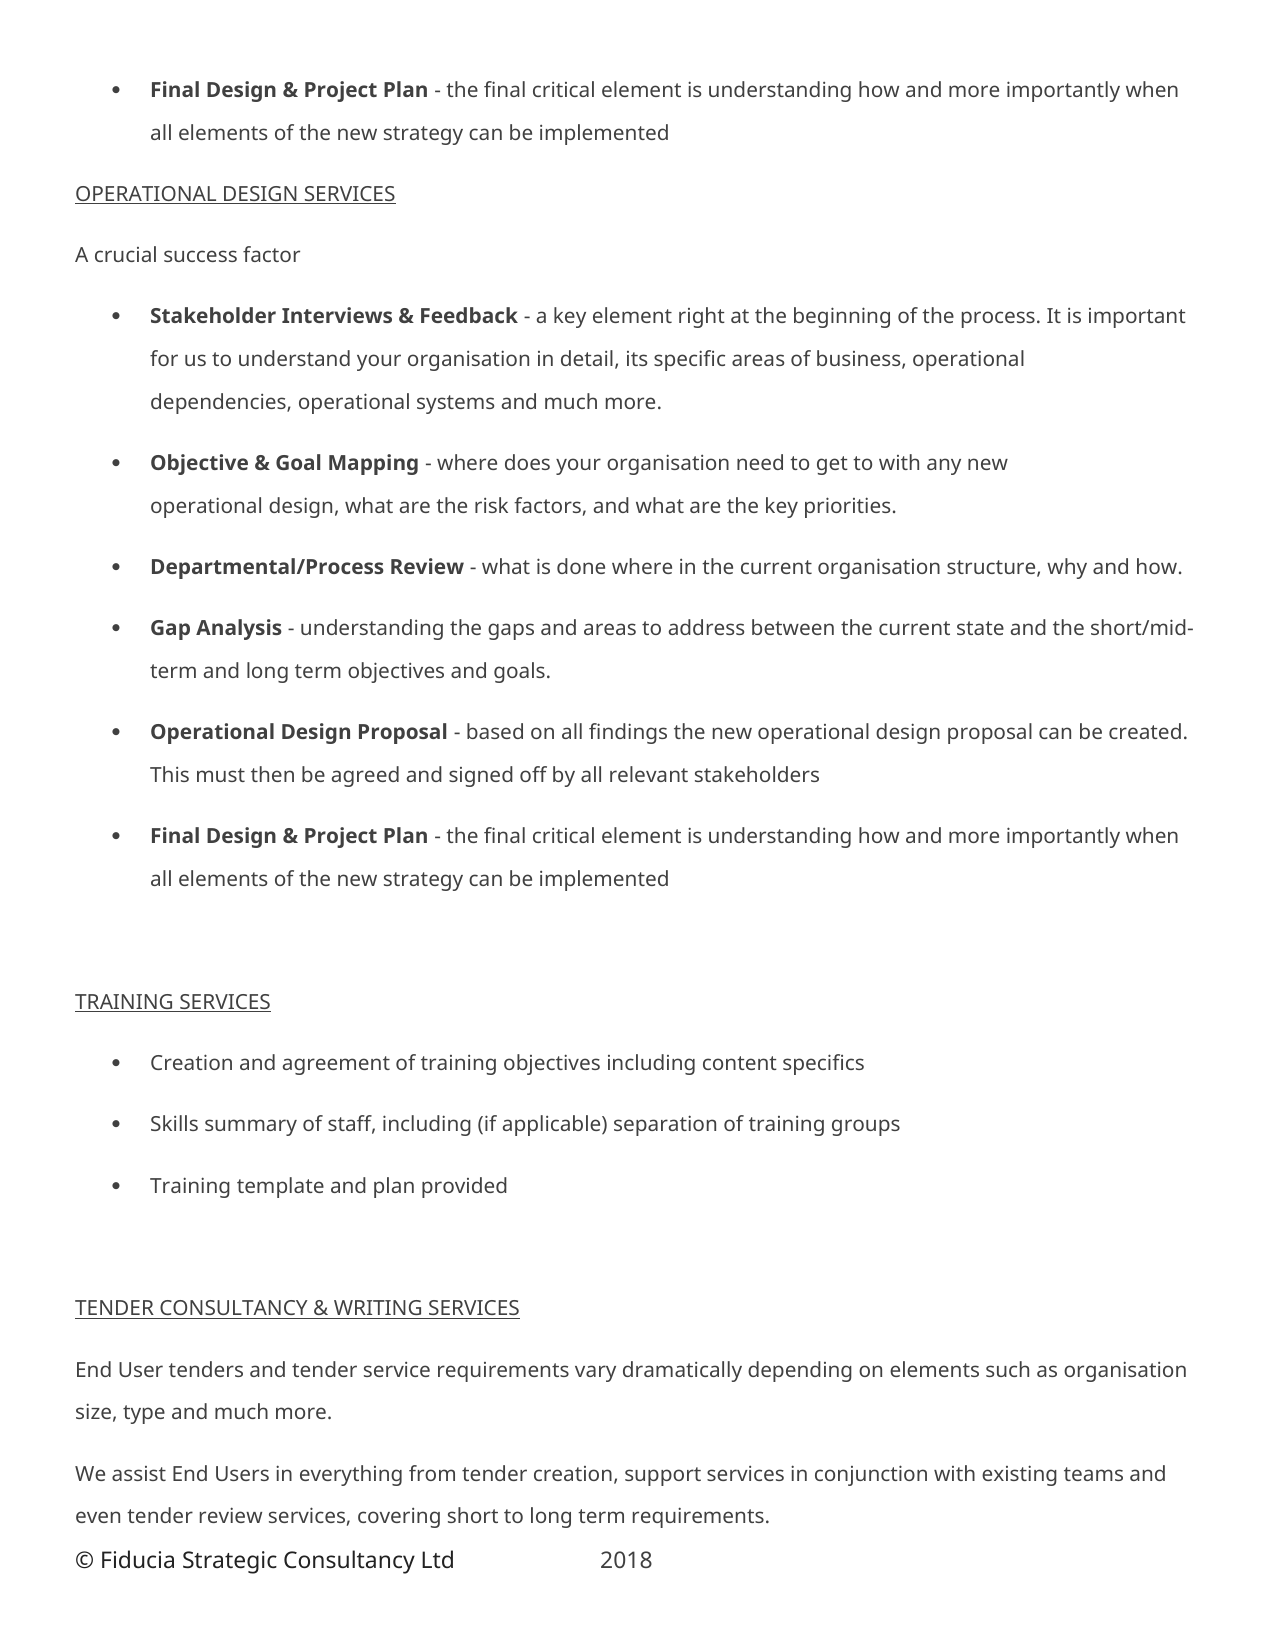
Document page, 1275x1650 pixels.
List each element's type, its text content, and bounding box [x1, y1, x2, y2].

text OPERATIONAL DESIGN SERVICES [75, 179, 1200, 207]
list Training template and plan provided [112, 1171, 1200, 1199]
text TENDER CONSULTANCY & WRITING SERVICES [75, 1293, 1200, 1322]
list Objective & Goal Mapping - where does your organisation need to get to with any new operational design, what are the risk factors, and what are the key priorities. [112, 448, 1200, 519]
list Departmental/Process Review - what is done where in the current organisation structure, why and how. [112, 552, 1200, 581]
list Operational Design Proposal - based on all findings the new operational design proposal can be created. This must then be agreed and signed off by all relevant stakeholders [112, 717, 1200, 788]
text A crucial success factor [75, 240, 1200, 269]
text TRAINING SERVICES [75, 987, 1200, 1015]
list Creation and agreement of training objectives including content specifics [112, 1048, 1200, 1077]
list Skills summary of staff, including (if applicable) separation of training groups [112, 1109, 1200, 1138]
text We assist End Users in everything from tender creation, support services in conjunction with existing teams and even tender review services, covering short to long term requirements. [75, 1459, 1200, 1530]
list Stakeholder Interviews & Feedback - a key element right at the beginning of the process. It is important for us to understand your organisation in detail, its specific areas of business, operational dependencies, operational systems and much more. [112, 302, 1200, 415]
list Final Design & Project Plan - the final critical element is understanding how and more importantly when all elements of the new strategy can be implemented [112, 821, 1200, 892]
text End User tenders and tender service requirements vary dramatically depending on elements such as organisation size, type and much more. [75, 1355, 1200, 1426]
list Final Design & Project Plan - the final critical element is understanding how and more importantly when all elements of the new strategy can be implemented [112, 75, 1200, 146]
list Gap Analysis - understanding the gaps and areas to address between the current state and the short/mid-term and long term objectives and goals. [112, 613, 1200, 684]
